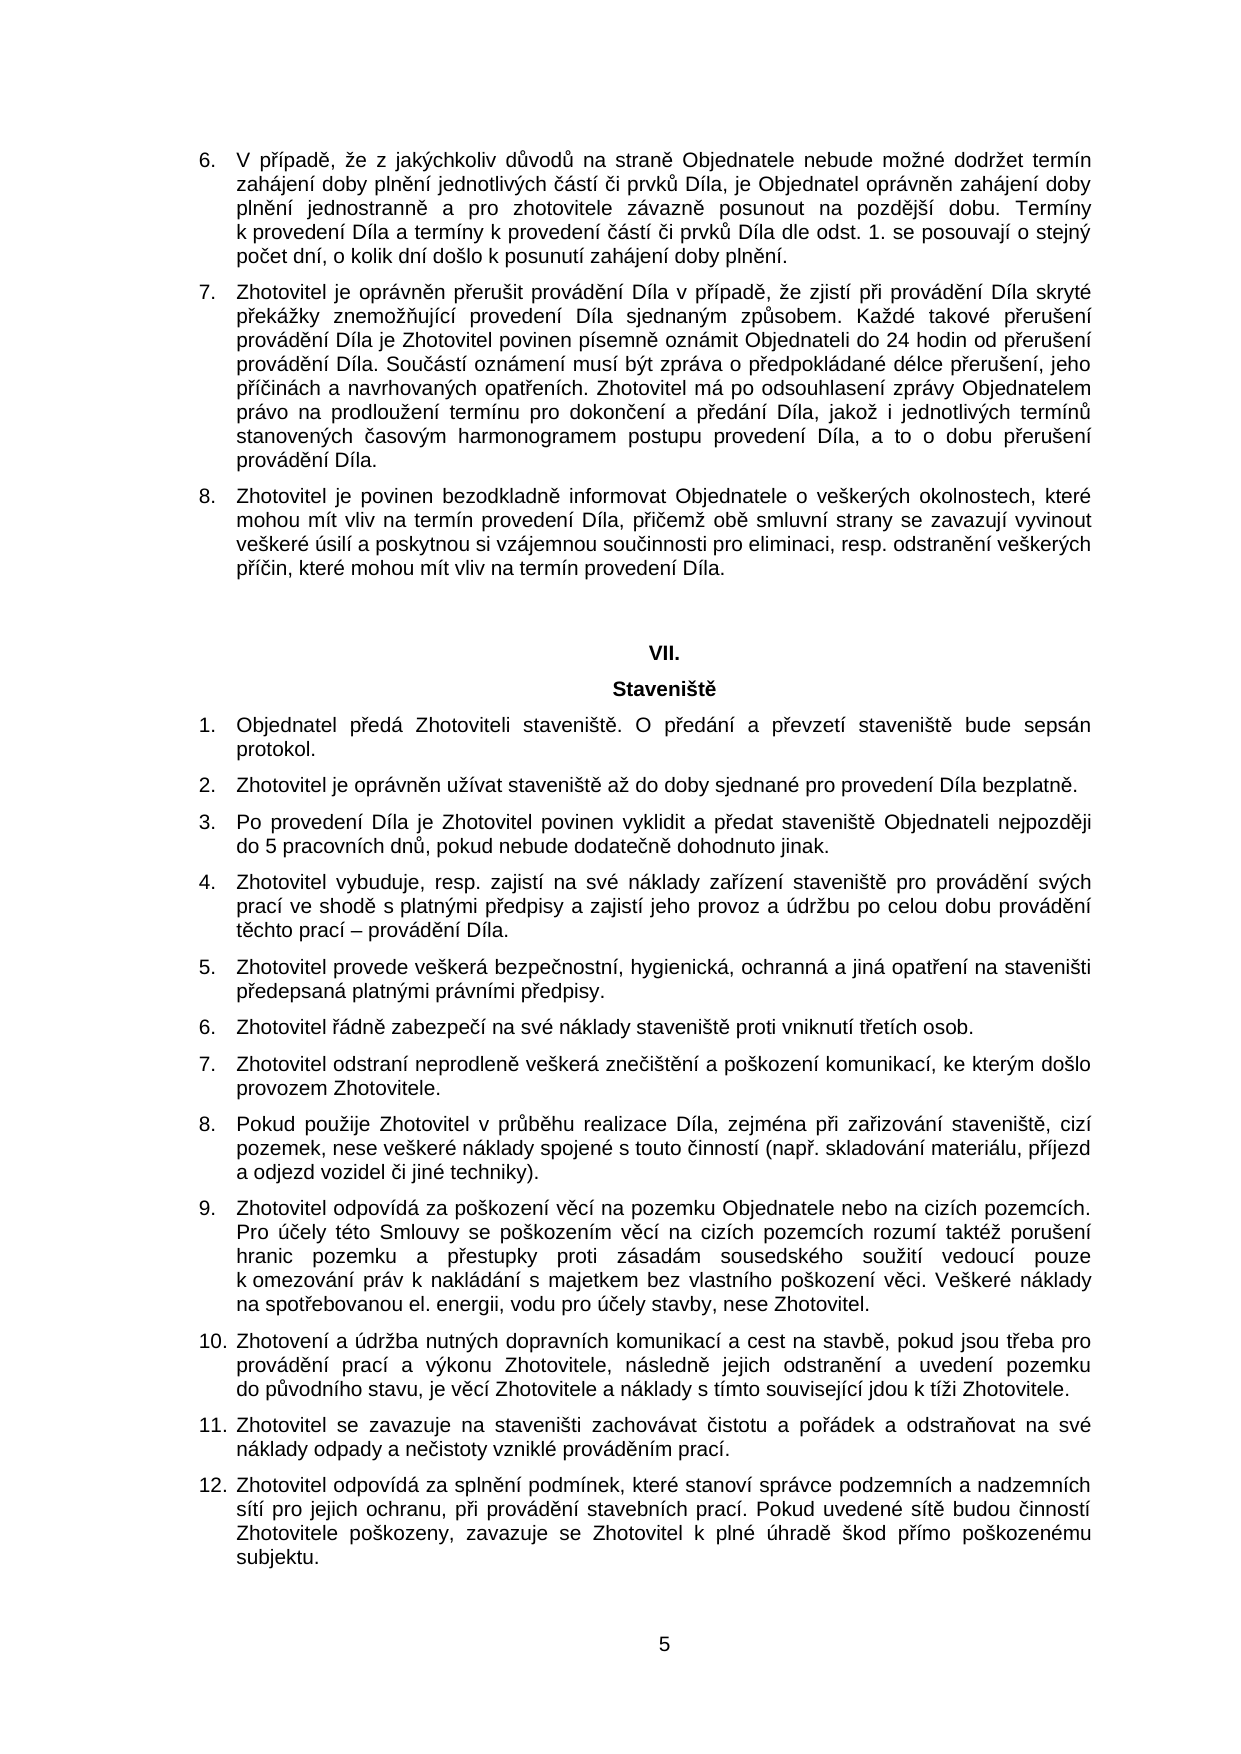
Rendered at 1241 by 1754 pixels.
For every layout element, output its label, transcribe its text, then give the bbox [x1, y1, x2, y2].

list Objednatel předá Zhotoviteli staveniště. O předání a převzetí staveniště bude sepsán protokol. [199, 713, 1092, 761]
list Zhotovitel řádně zabezpečí na své náklady staveniště proti vniknutí třetích osob. [199, 1015, 1092, 1039]
list Zhotovitel je oprávněn užívat staveniště až do doby sjednané pro provedení Díla bezplatně. [199, 773, 1092, 797]
list Zhotovitel odstraní neprodleně veškerá znečištění a poškození komunikací, ke kterým došlo provozem Zhotovitele. [199, 1051, 1092, 1099]
list Po provedení Díla je Zhotovitel povinen vyklidit a předat staveniště Objednateli nejpozději do 5 pracovních dnů, pokud nebude dodatečně dohodnuto jinak. [199, 810, 1092, 858]
list Zhotovitel je povinen bezodkladně informovat Objednatele o veškerých okolnostech, které mohou mít vliv na termín provedení Díla, přičemž obě smluvní strany se zavazují vyvinout veškeré úsilí a poskytnou si vzájemnou součinnosti pro eliminaci, resp. odstranění veškerých příčin, které mohou mít vliv na termín provedení Díla. [199, 484, 1092, 580]
list V případě, že z jakýchkoliv důvodů na straně Objednatele nebude možné dodržet termín zahájení doby plnění jednotlivých částí či prvků Díla, je Objednatel oprávněn zahájení doby plnění jednostranně a pro zhotovitele závazně posunout na pozdější dobu. Termíny k provedení Díla a termíny k provedení částí či prvků Díla dle odst. 1. se posouvají o stejný počet dní, o kolik dní došlo k posunutí zahájení doby plnění. [199, 148, 1092, 267]
list Zhotovitel se zavazuje na staveništi zachovávat čistotu a pořádek a odstraňovat na své náklady odpady a nečistoty vzniklé prováděním prací. [199, 1413, 1092, 1461]
list Zhotovitel odpovídá za poškození věcí na pozemku Objednatele nebo na cizích pozemcích. Pro účely této Smlouvy se poškozením věcí na cizích pozemcích rozumí taktéž porušení hranic pozemku a přestupky proti zásadám sousedského soužití vedoucí pouze k omezování práv k nakládání s majetkem bez vlastního poškození věci. Veškeré náklady na spotřebovanou el. energii, vodu pro účely stavby, nese Zhotovitel. [199, 1196, 1092, 1316]
list Zhotovitel je oprávněn přerušit provádění Díla v případě, že zjistí při provádění Díla skryté překážky znemožňující provedení Díla sjednaným způsobem. Každé takové přerušení provádění Díla je Zhotovitel povinen písemně oznámit Objednateli do 24 hodin od přerušení provádění Díla. Součástí oznámení musí být zpráva o předpokládané délce přerušení, jeho příčinách a navrhovaných opatřeních. Zhotovitel má po odsouhlasení zprávy Objednatelem právo na prodloužení termínu pro dokončení a předání Díla, jakož i jednotlivých termínů stanovených časovým harmonogramem postupu provedení Díla, a to o dobu přerušení provádění Díla. [199, 280, 1092, 472]
text Staveniště [236, 677, 1092, 701]
list Zhotovitel odpovídá za splnění podmínek, které stanoví správce podzemních a nadzemních sítí pro jejich ochranu, při provádění stavebních prací. Pokud uvedené sítě budou činností Zhotovitele poškozeny, zavazuje se Zhotovitel k plné úhradě škod přímo poškozenému subjektu. [199, 1473, 1092, 1569]
list Zhotovitel provede veškerá bezpečnostní, hygienická, ochranná a jiná opatření na staveništi předepsaná platnými právními předpisy. [199, 954, 1092, 1002]
list Zhotovení a údržba nutných dopravních komunikací a cest na stavbě, pokud jsou třeba pro provádění prací a výkonu Zhotovitele, následně jejich odstranění a uvedení pozemku do původního stavu, je věcí Zhotovitele a náklady s tímto související jdou k tíži Zhotovitele. [199, 1328, 1092, 1400]
list Pokud použije Zhotovitel v průběhu realizace Díla, zejména při zařizování staveniště, cizí pozemek, nese veškeré náklady spojené s touto činností (např. skladování materiálu, příjezd a odjezd vozidel či jiné techniky). [199, 1112, 1092, 1184]
list Zhotovitel vybuduje, resp. zajistí na své náklady zařízení staveniště pro provádění svých prací ve shodě s platnými předpisy a zajistí jeho provoz a údržbu po celou dobu provádění těchto prací – provádění Díla. [199, 870, 1092, 942]
text VII. [236, 641, 1092, 665]
